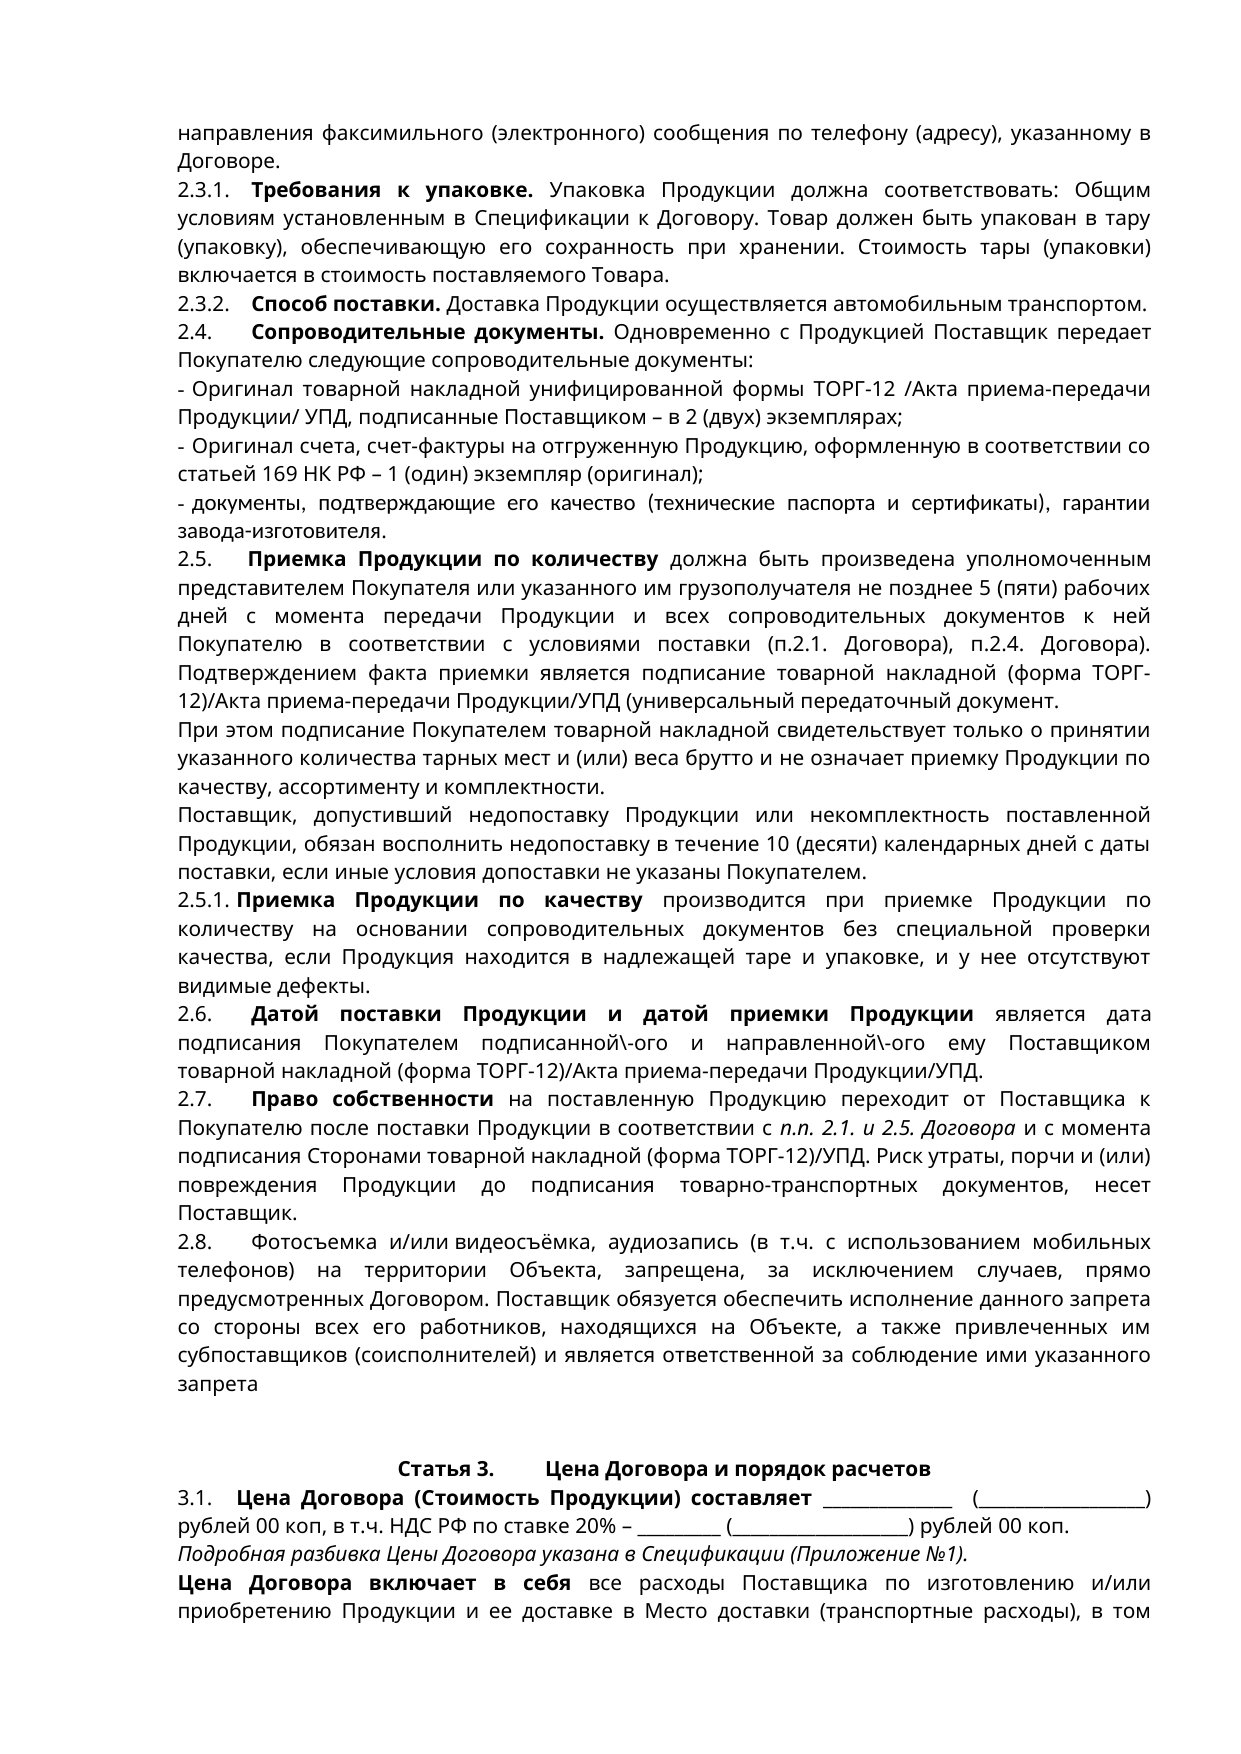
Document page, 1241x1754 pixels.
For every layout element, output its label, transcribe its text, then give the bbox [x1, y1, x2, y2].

list Датой поставки Продукции и датой приемки Продукции является дата подписания Покупателем подписанной\-ого и направленной\-ого ему Поставщиком товарной накладной (форма ТОРГ-12)/Акта приема-передачи Продукции/УПД. [177, 999, 1152, 1084]
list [177, 118, 1152, 175]
list Оригинал счета, счет-фактуры на отгруженную Продукцию, оформленную в соответствии со статьей 169 НК РФ – 1 (один) экземпляр (оригинал); [177, 431, 1152, 488]
list Право собственности на поставленную Продукцию переходит от Поставщика к Покупателю после поставки Продукции в соответствии с п.п. 2.1. и 2.5. Договора и с момента подписания Сторонами товарной накладной (форма ТОРГ-12)/УПД. Риск утраты, порчи и (или) повреждения Продукции до подписания товарно-транспортных документов, несет Поставщик. [177, 1084, 1152, 1227]
list Фотосъемка и/или видеосъёмка, аудиозапись (в т.ч. с использованием мобильных телефонов) на территории Объекта, запрещена, за исключением случаев, прямо предусмотренных Договором. Поставщик обязуется обеспечить исполнение данного запрета со стороны всех его работников, находящихся на Объекте, а также привлеченных им субпоставщиков (соисполнителей) и является ответственной за соблюдение ими указанного запрета [177, 1227, 1152, 1397]
list При этом подписание Покупателем товарной накладной свидетельствует только о принятии указанного количества тарных мест и (или) веса брутто и не означает приемку Продукции по качеству, ассортименту и комплектности. [177, 715, 1152, 800]
list Приемка Продукции по качеству производится при приемке Продукции по количеству на основании сопроводительных документов без специальной проверки качества, если Продукция находится в надлежащей таре и упаковке, и у нее отсутствуют видимые дефекты. [177, 886, 1152, 999]
text Подробная разбивка Цены Договора указана в Спецификации (Приложение №1). [177, 1539, 1152, 1568]
list Цена Договора и порядок расчетов [177, 1454, 1152, 1483]
list Приемка Продукции по количеству должна быть произведена уполномоченным представителем Покупателя или указанного им грузополучателя не позднее 5 (пяти) рабочих дней с момента передачи Продукции и всех сопроводительных документов к ней Покупателю в соответствии с условиями поставки (п.2.1. Договора), п.2.4. Договора). Подтверждением факта приемки является подписание товарной накладной (форма ТОРГ-12)/Акта приема-передачи Продукции/УПД (универсальный передаточный документ. [177, 544, 1152, 715]
list Требования к упаковке. Упаковка Продукции должна соответствовать: Общим условиям установленным в Спецификации к Договору. Товар должен быть упакован в тару (упаковку), обеспечивающую его сохранность при хранении. Стоимость тары (упаковки) включается в стоимость поставляемого Товара. [177, 175, 1152, 289]
list Способ поставки. Доставка Продукции осуществляется автомобильным транспортом. [177, 289, 1152, 317]
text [177, 1568, 1152, 1625]
list документы, подтверждающие его качество (технические паспорта и сертификаты), гарантии завода-изготовителя. [177, 488, 1152, 544]
list Оригинал товарной накладной унифицированной формы ТОРГ-12 /Акта приема-передачи Продукции/ УПД, подписанные Поставщиком – в 2 (двух) экземплярах; [177, 374, 1152, 431]
list Цена Договора (Стоимость Продукции) составляет ______________ (__________________) рублей 00 коп, в т.ч. НДС РФ по ставке 20% – _________ (___________________) рублей 00 коп. [177, 1483, 1152, 1539]
list Сопроводительные документы. Одновременно с Продукцией Поставщик передает Покупателю следующие сопроводительные документы: [177, 317, 1152, 374]
list Поставщик, допустивший недопоставку Продукции или некомплектность поставленной Продукции, обязан восполнить недопоставку в течение 10 (десяти) календарных дней с даты поставки, если иные условия допоставки не указаны Покупателем. [177, 800, 1152, 886]
